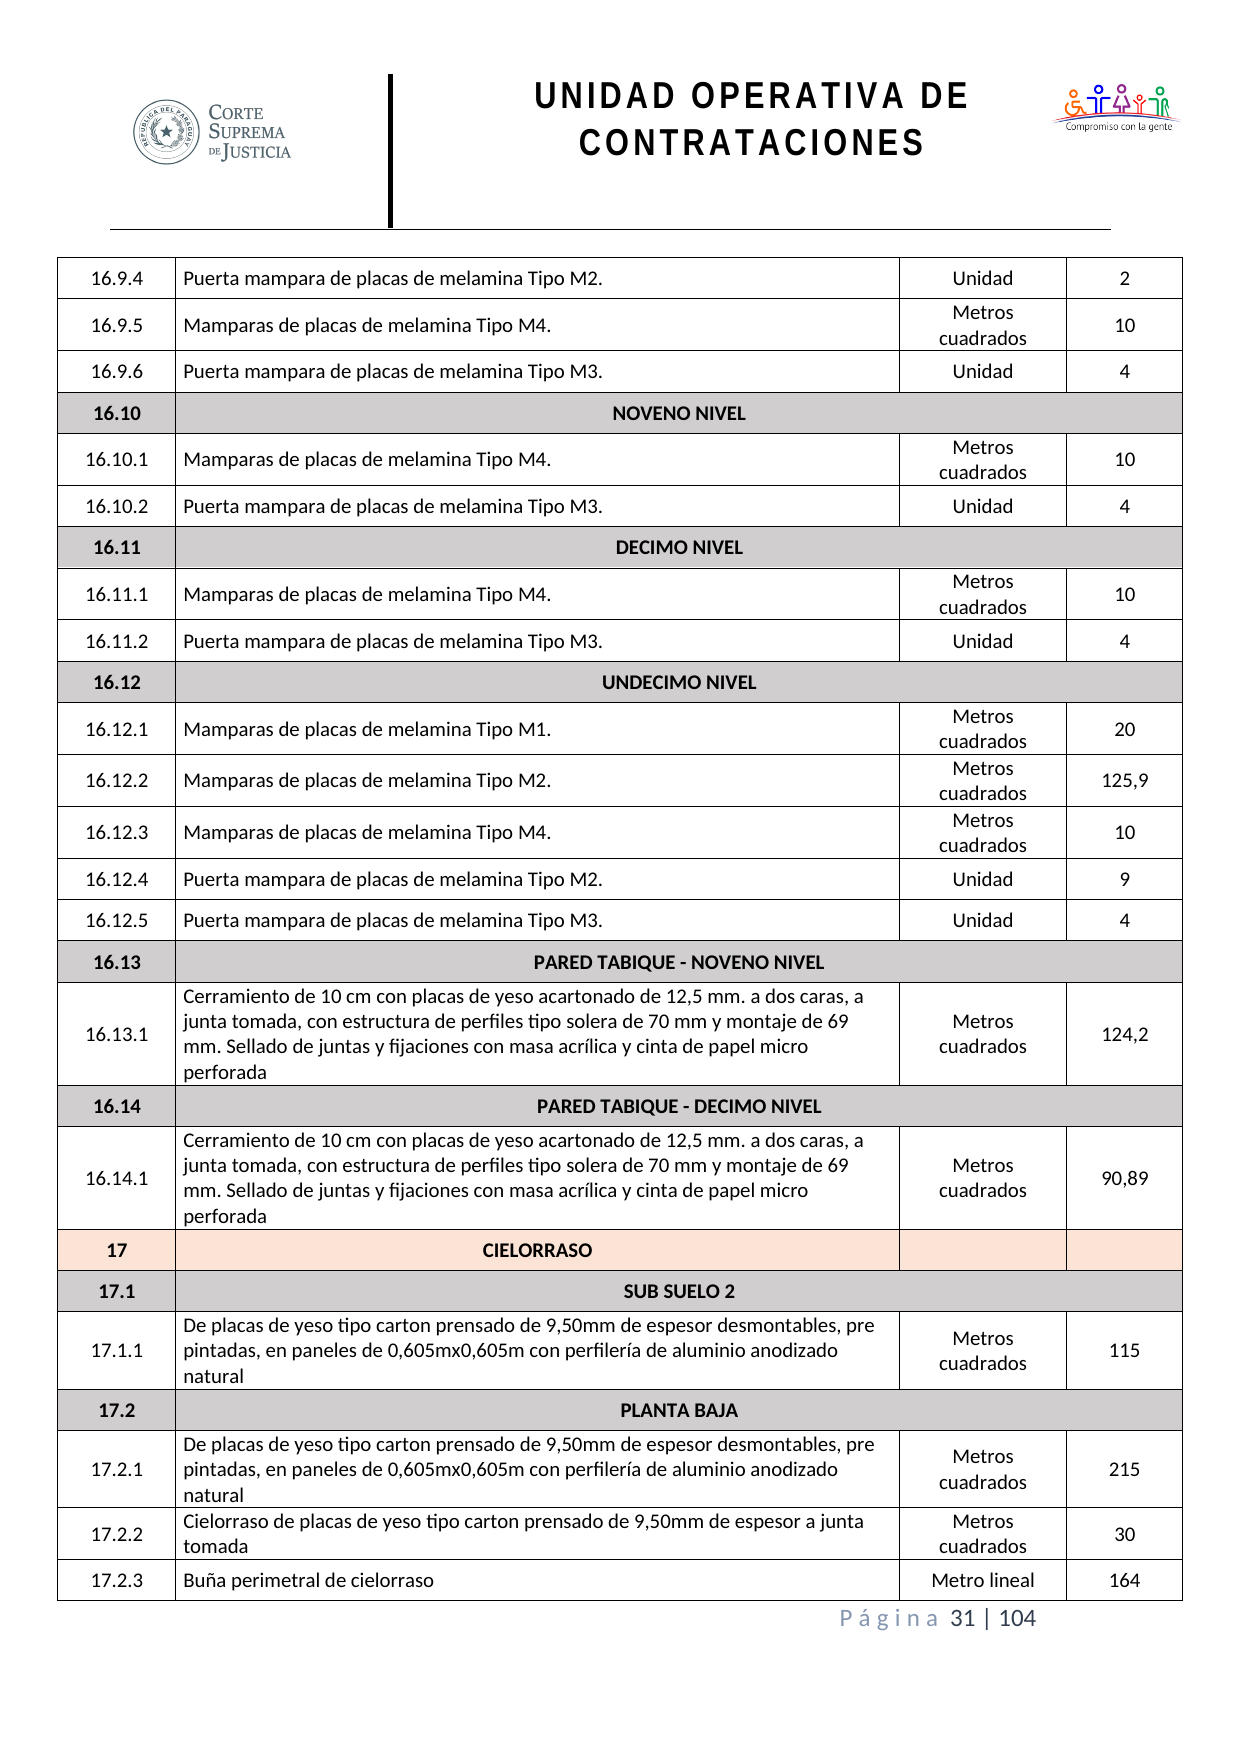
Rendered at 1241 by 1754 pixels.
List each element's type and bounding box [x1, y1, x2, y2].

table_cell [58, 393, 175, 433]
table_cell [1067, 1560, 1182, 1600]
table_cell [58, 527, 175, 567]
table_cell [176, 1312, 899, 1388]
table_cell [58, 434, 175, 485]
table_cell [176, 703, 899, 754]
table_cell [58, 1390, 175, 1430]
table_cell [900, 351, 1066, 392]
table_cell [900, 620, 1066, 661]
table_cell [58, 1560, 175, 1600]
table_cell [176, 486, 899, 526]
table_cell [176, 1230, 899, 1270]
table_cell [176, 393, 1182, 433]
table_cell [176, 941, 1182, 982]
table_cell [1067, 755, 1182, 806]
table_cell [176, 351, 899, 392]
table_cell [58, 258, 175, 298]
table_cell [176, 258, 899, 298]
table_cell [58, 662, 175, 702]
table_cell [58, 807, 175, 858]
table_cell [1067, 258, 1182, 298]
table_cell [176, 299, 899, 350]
picture [1050, 81, 1183, 132]
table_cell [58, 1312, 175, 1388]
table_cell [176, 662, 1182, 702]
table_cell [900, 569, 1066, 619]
picture [117, 73, 310, 191]
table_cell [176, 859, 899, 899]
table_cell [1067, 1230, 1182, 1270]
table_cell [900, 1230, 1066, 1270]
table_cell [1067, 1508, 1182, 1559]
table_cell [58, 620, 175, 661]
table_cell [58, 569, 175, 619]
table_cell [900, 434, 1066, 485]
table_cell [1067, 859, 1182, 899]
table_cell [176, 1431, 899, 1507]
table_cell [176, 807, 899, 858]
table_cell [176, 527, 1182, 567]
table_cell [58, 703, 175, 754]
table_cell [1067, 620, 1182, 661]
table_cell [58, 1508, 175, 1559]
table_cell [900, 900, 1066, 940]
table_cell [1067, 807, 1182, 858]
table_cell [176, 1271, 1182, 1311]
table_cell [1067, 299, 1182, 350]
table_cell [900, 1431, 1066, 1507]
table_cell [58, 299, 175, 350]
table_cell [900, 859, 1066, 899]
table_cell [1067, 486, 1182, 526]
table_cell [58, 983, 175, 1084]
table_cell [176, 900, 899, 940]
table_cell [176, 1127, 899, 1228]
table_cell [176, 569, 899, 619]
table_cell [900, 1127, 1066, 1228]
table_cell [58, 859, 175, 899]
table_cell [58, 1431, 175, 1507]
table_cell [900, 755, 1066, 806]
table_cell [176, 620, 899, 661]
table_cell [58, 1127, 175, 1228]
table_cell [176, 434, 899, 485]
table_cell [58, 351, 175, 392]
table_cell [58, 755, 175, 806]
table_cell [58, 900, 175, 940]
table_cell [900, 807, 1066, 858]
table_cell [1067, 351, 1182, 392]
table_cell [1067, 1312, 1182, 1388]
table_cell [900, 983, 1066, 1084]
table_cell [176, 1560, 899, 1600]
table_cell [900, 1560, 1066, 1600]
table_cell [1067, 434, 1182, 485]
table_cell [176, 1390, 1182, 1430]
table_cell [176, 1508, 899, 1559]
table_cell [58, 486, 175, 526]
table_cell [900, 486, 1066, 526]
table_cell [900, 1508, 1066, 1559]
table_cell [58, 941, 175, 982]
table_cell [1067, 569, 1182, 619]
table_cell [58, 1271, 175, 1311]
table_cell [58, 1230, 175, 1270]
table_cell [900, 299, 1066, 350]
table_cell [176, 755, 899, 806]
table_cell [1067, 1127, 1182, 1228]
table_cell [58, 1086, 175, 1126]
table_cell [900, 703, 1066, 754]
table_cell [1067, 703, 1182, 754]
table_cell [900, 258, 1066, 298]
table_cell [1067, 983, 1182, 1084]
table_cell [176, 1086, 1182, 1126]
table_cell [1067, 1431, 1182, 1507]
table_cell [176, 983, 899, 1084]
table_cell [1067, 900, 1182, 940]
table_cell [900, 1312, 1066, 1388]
